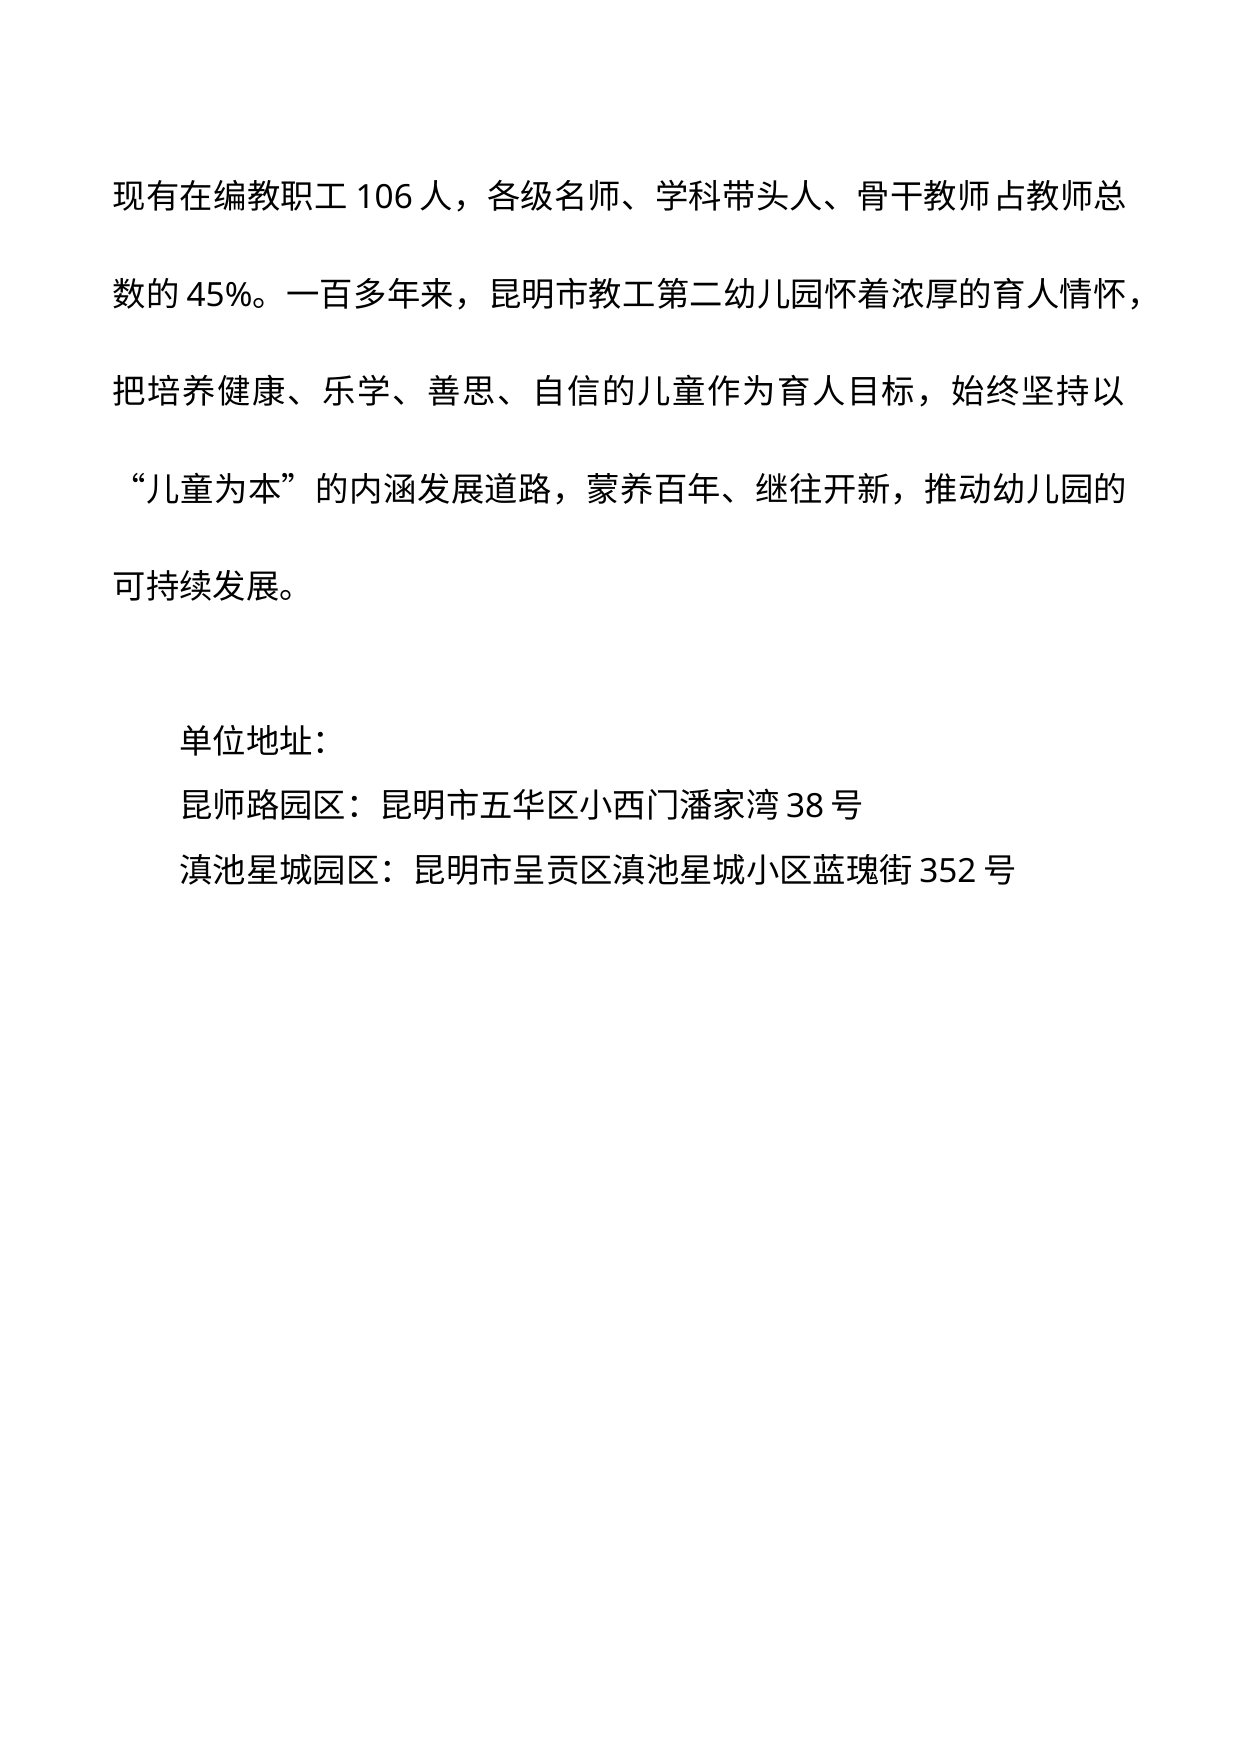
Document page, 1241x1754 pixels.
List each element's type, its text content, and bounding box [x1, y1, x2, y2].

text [112, 162, 1128, 617]
text 昆师路园区：昆明市五华区小西门潘家湾38号 [112, 771, 1128, 836]
text 单位地址： [112, 706, 1128, 771]
text 滇池星城园区：昆明市呈贡区滇池星城小区蓝瑰街352号 [112, 836, 1128, 901]
